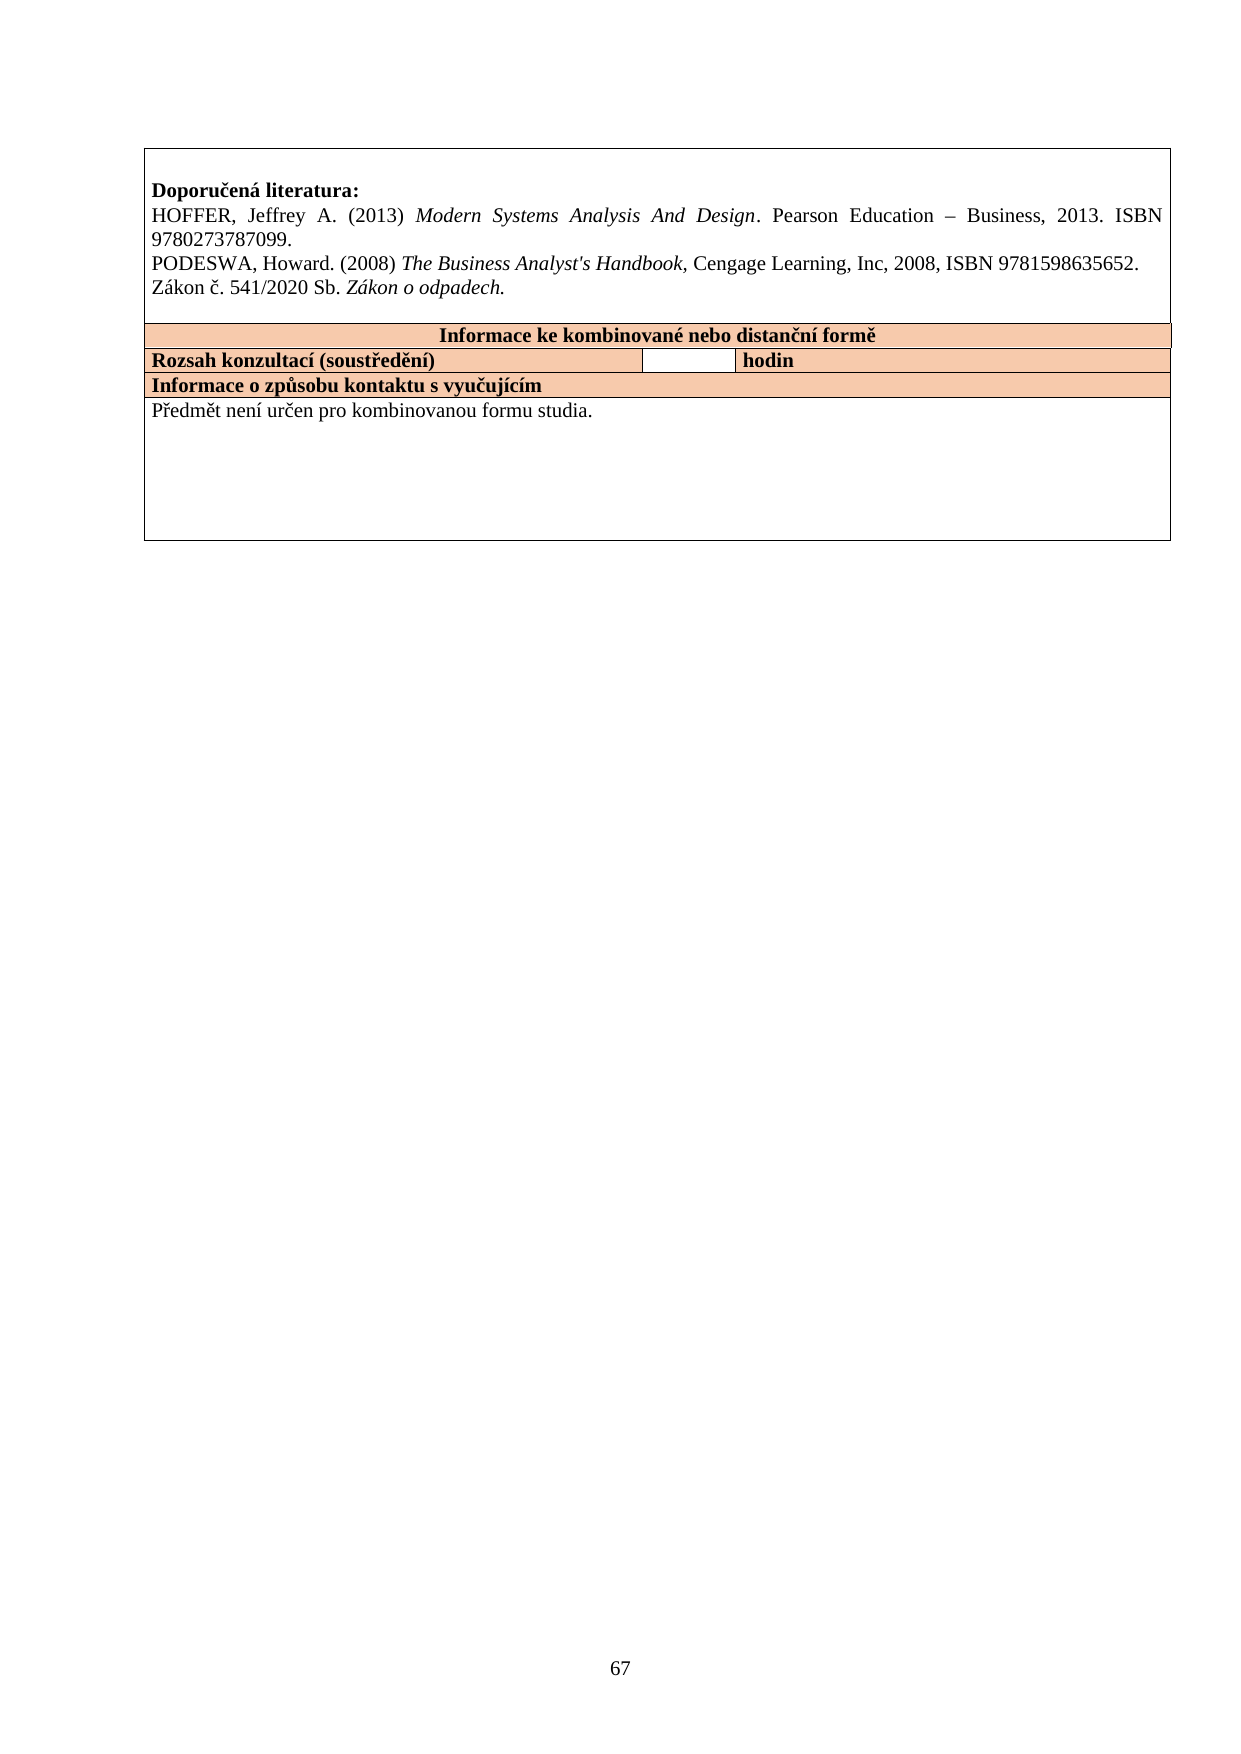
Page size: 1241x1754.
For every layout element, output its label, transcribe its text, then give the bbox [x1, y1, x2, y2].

table_cell Informace ke kombinované nebo distanční formě [145, 323, 1171, 347]
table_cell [145, 149, 1170, 323]
table_cell hodin [736, 349, 1170, 372]
table_cell Rozsah konzultací (soustředění) [145, 349, 642, 372]
table_cell Informace o způsobu kontaktu s vyučujícím [145, 373, 1170, 397]
table_cell [643, 349, 735, 372]
table_cell Předmět není určen pro kombinovanou formu studia. [145, 398, 1170, 540]
